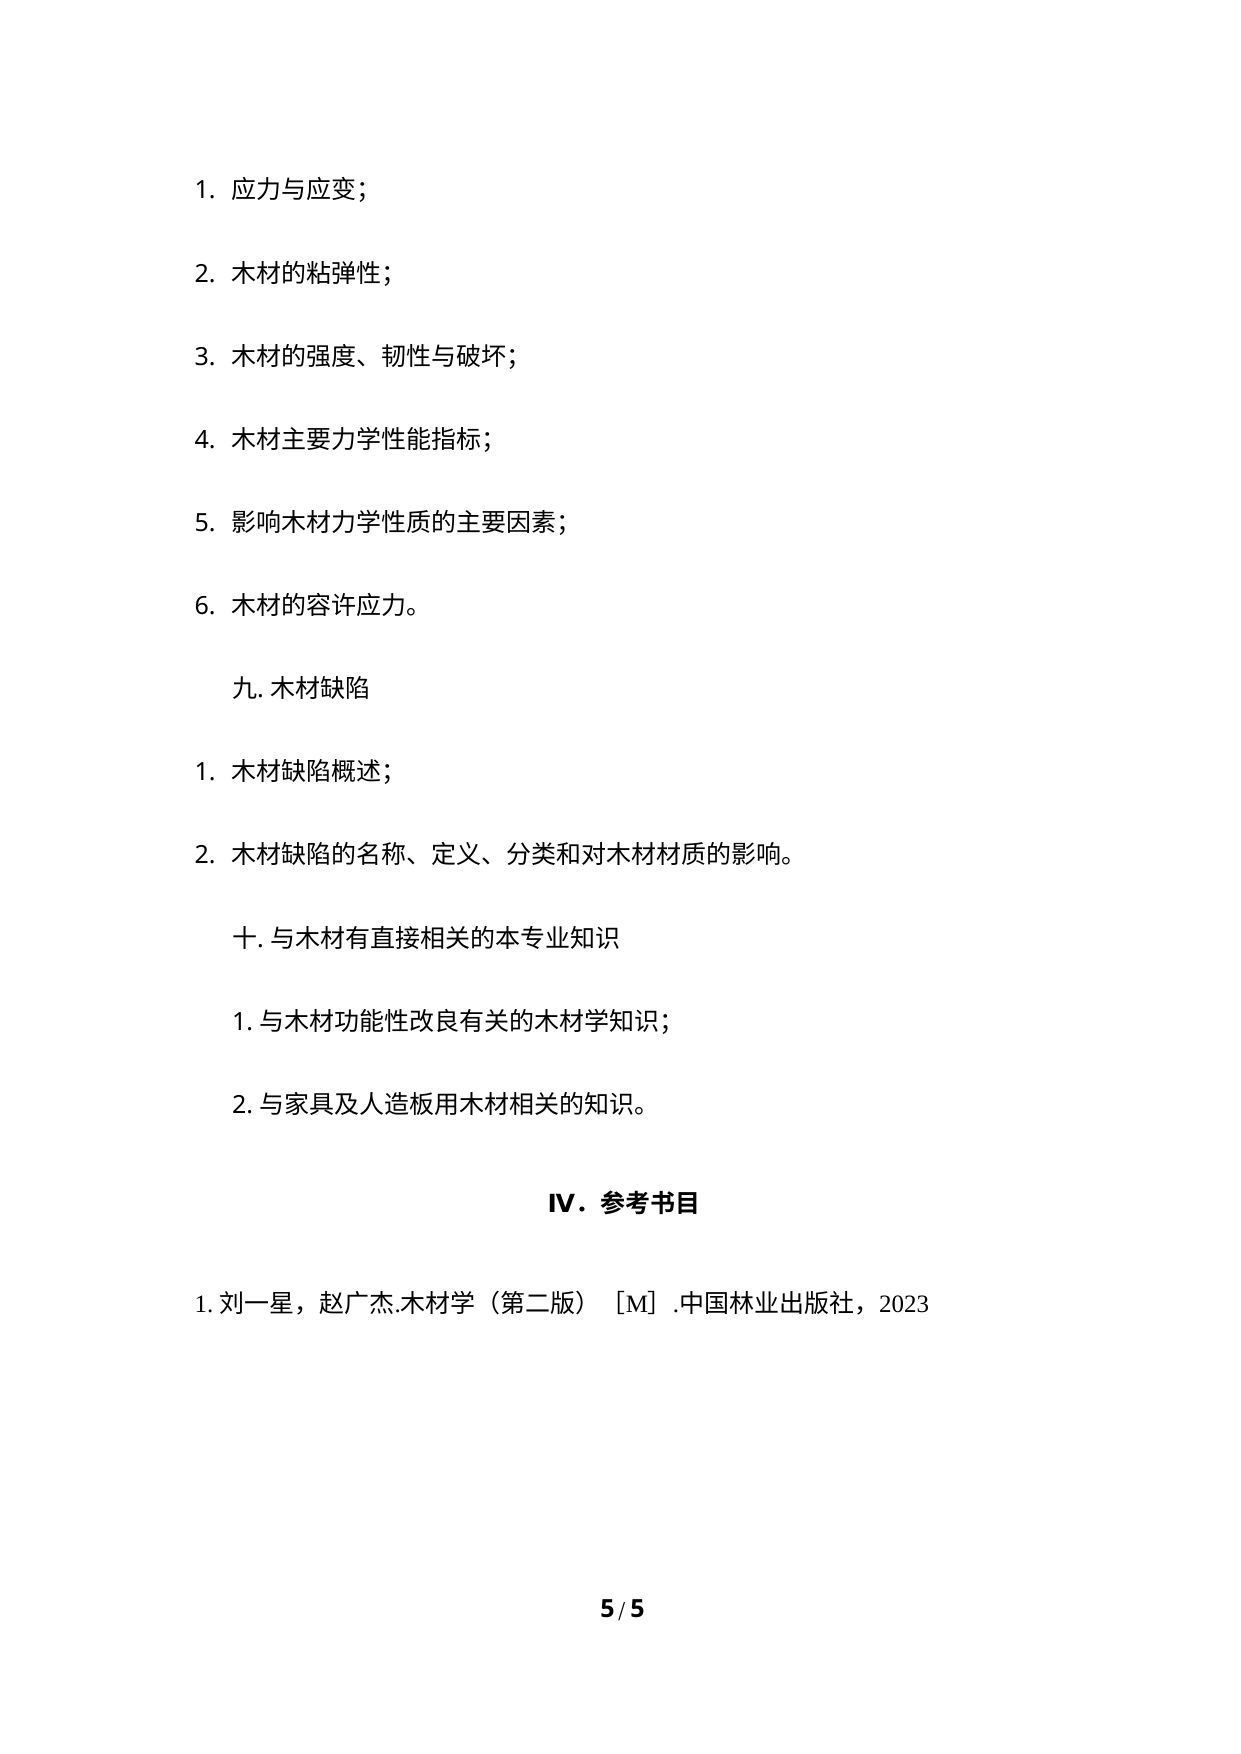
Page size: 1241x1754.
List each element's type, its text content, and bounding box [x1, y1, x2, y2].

list 木材的粘弹性； [187, 239, 1053, 304]
text Ⅳ．参考书目 [187, 1169, 1053, 1234]
list 木材的强度、韧性与破坏； [187, 322, 1053, 387]
list 木材缺陷的名称、定义、分类和对木材材质的影响。 [187, 821, 1053, 886]
list 2. 与家具及人造板用木材相关的知识。 [232, 1070, 1053, 1135]
list 木材主要力学性能指标； [187, 405, 1053, 470]
list 木材的容许应力。 [187, 571, 1053, 636]
text 九. 木材缺陷 [187, 654, 1053, 719]
list 木材缺陷概述； [187, 737, 1053, 802]
list 应力与应变； [187, 156, 1053, 221]
list 影响木材力学性质的主要因素； [187, 488, 1053, 553]
list 十. 与木材有直接相关的本专业知识 [232, 904, 1053, 969]
text 1. 刘一星，赵广杰.木材学（第二版）［M］.中国林业出版社，2023 [187, 1269, 1053, 1334]
list 1. 与木材功能性改良有关的木材学知识； [232, 987, 1053, 1052]
